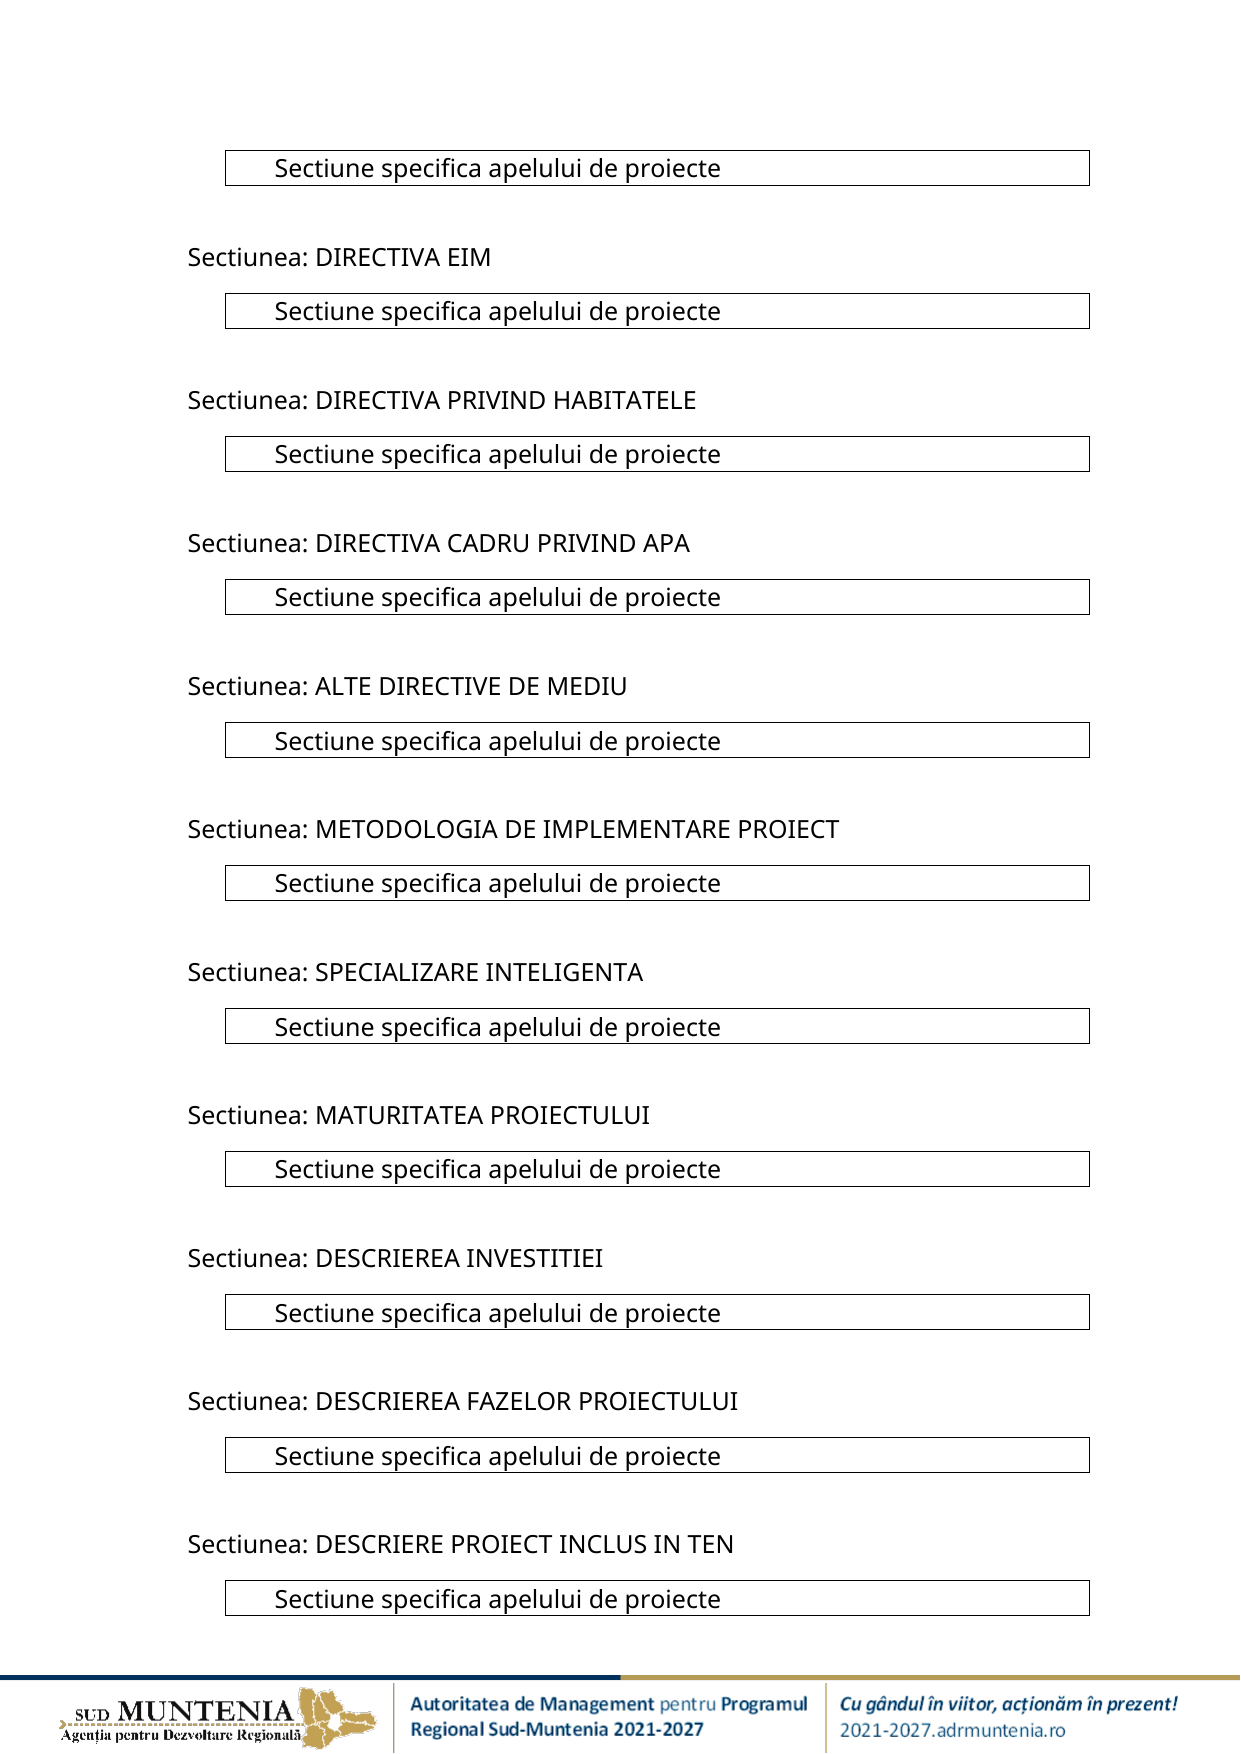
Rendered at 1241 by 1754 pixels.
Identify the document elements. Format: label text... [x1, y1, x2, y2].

table_header Sectiune specifica apelului de proiecte [226, 580, 1089, 614]
text Sectiunea: ALTE DIRECTIVE DE MEDIU [187, 669, 1181, 703]
picture [0, 1675, 1241, 1754]
table_header Sectiune specifica apelului de proiecte [226, 1009, 1089, 1043]
text Sectiunea: MATURITATEA PROIECTULUI [187, 1098, 1181, 1132]
table_header Sectiune specifica apelului de proiecte [226, 437, 1089, 471]
table_header Sectiune specifica apelului de proiecte [226, 866, 1089, 900]
text Sectiunea: DESCRIERE PROIECT INCLUS IN TEN [187, 1527, 1181, 1561]
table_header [226, 151, 1089, 185]
table_header Sectiune specifica apelului de proiecte [226, 1152, 1089, 1186]
text Sectiunea: DESCRIEREA INVESTITIEI [187, 1241, 1181, 1275]
table_header Sectiune specifica apelului de proiecte [226, 294, 1089, 328]
text Sectiunea: DIRECTIVA CADRU PRIVIND APA [187, 526, 1181, 560]
table_header Sectiune specifica apelului de proiecte [226, 1581, 1089, 1615]
text Sectiunea: METODOLOGIA DE IMPLEMENTARE PROIECT [187, 812, 1181, 846]
table_header Sectiune specifica apelului de proiecte [226, 723, 1089, 757]
text Sectiunea: DIRECTIVA EIM [187, 239, 1181, 274]
text Sectiunea: DESCRIEREA FAZELOR PROIECTULUI [187, 1384, 1181, 1418]
table_header Sectiune specifica apelului de proiecte [226, 1295, 1089, 1329]
text Sectiunea: SPECIALIZARE INTELIGENTA [187, 955, 1181, 989]
text Sectiunea: DIRECTIVA PRIVIND HABITATELE [187, 383, 1181, 417]
table_header Sectiune specifica apelului de proiecte [226, 1438, 1089, 1472]
